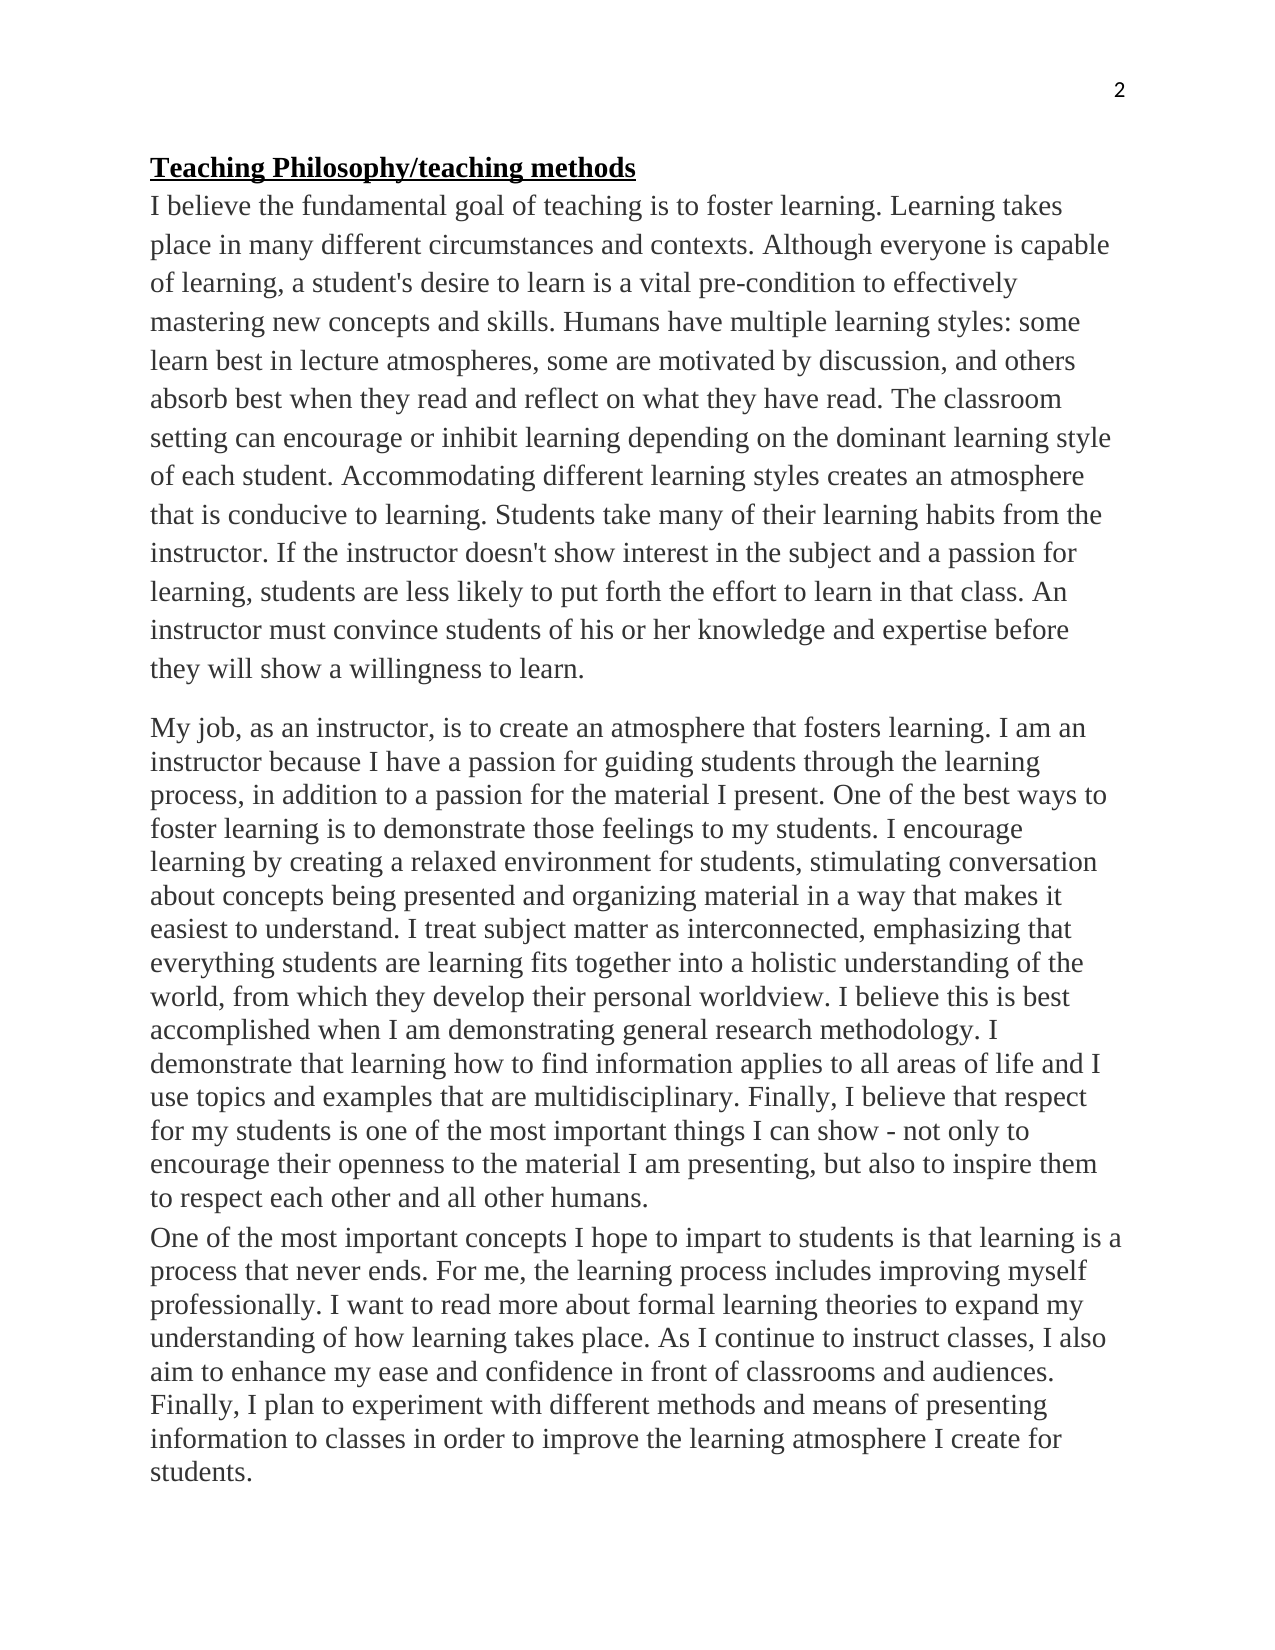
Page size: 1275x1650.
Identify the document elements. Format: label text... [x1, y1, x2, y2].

text One of the most important concepts I hope to impart to students is that learning is a process that never ends. For me, the learning process includes improving myself professionally. I want to read more about formal learning theories to expand my understanding of how learning takes place. As I continue to instruct classes, I also aim to enhance my ease and confidence in front of classrooms and audiences. Finally, I plan to experiment with different methods and means of presenting information to classes in order to improve the learning atmosphere I create for students. [150, 1220, 1125, 1488]
text I believe the fundamental goal of teaching is to foster learning. Learning takes place in many different circumstances and contexts. Although everyone is capable of learning, a student's desire to learn is a vital pre-condition to effectively mastering new concepts and skills. Humans have multiple learning styles: some learn best in lecture atmospheres, some are motivated by discussion, and others absorb best when they read and reflect on what they have read. The classroom setting can encourage or inhibit learning depending on the dominant learning style of each student. Accommodating different learning styles creates an atmosphere that is conducive to learning. Students take many of their learning habits from the instructor. If the instructor doesn't show interest in the subject and a passion for learning, students are less likely to put forth the effort to learn in that class. An instructor must convince students of his or her knowledge and expertise before they will show a willingness to learn. [150, 188, 1125, 684]
text My job, as an instructor, is to create an atmosphere that fosters learning. I am an instructor because I have a passion for guiding students through the learning process, in addition to a passion for the material I present. One of the best ways to foster learning is to demonstrate those feelings to my students. I encourage learning by creating a relaxed environment for students, stimulating conversation about concepts being presented and organizing material in a way that makes it easiest to understand. I treat subject matter as interconnected, emphasizing that everything students are learning fits together into a holistic understanding of the world, from which they develop their personal worldview. I believe this is best accomplished when I am demonstrating general research methodology. I demonstrate that learning how to find information applies to all areas of life and I use topics and examples that are multidisciplinary. Finally, I believe that respect for my students is one of the most important things I can show - not only to encourage their openness to the material I am presenting, but also to inspire them to respect each other and all other humans. [150, 710, 1125, 1213]
text Teaching Philosophy/teaching methods [150, 150, 1125, 183]
